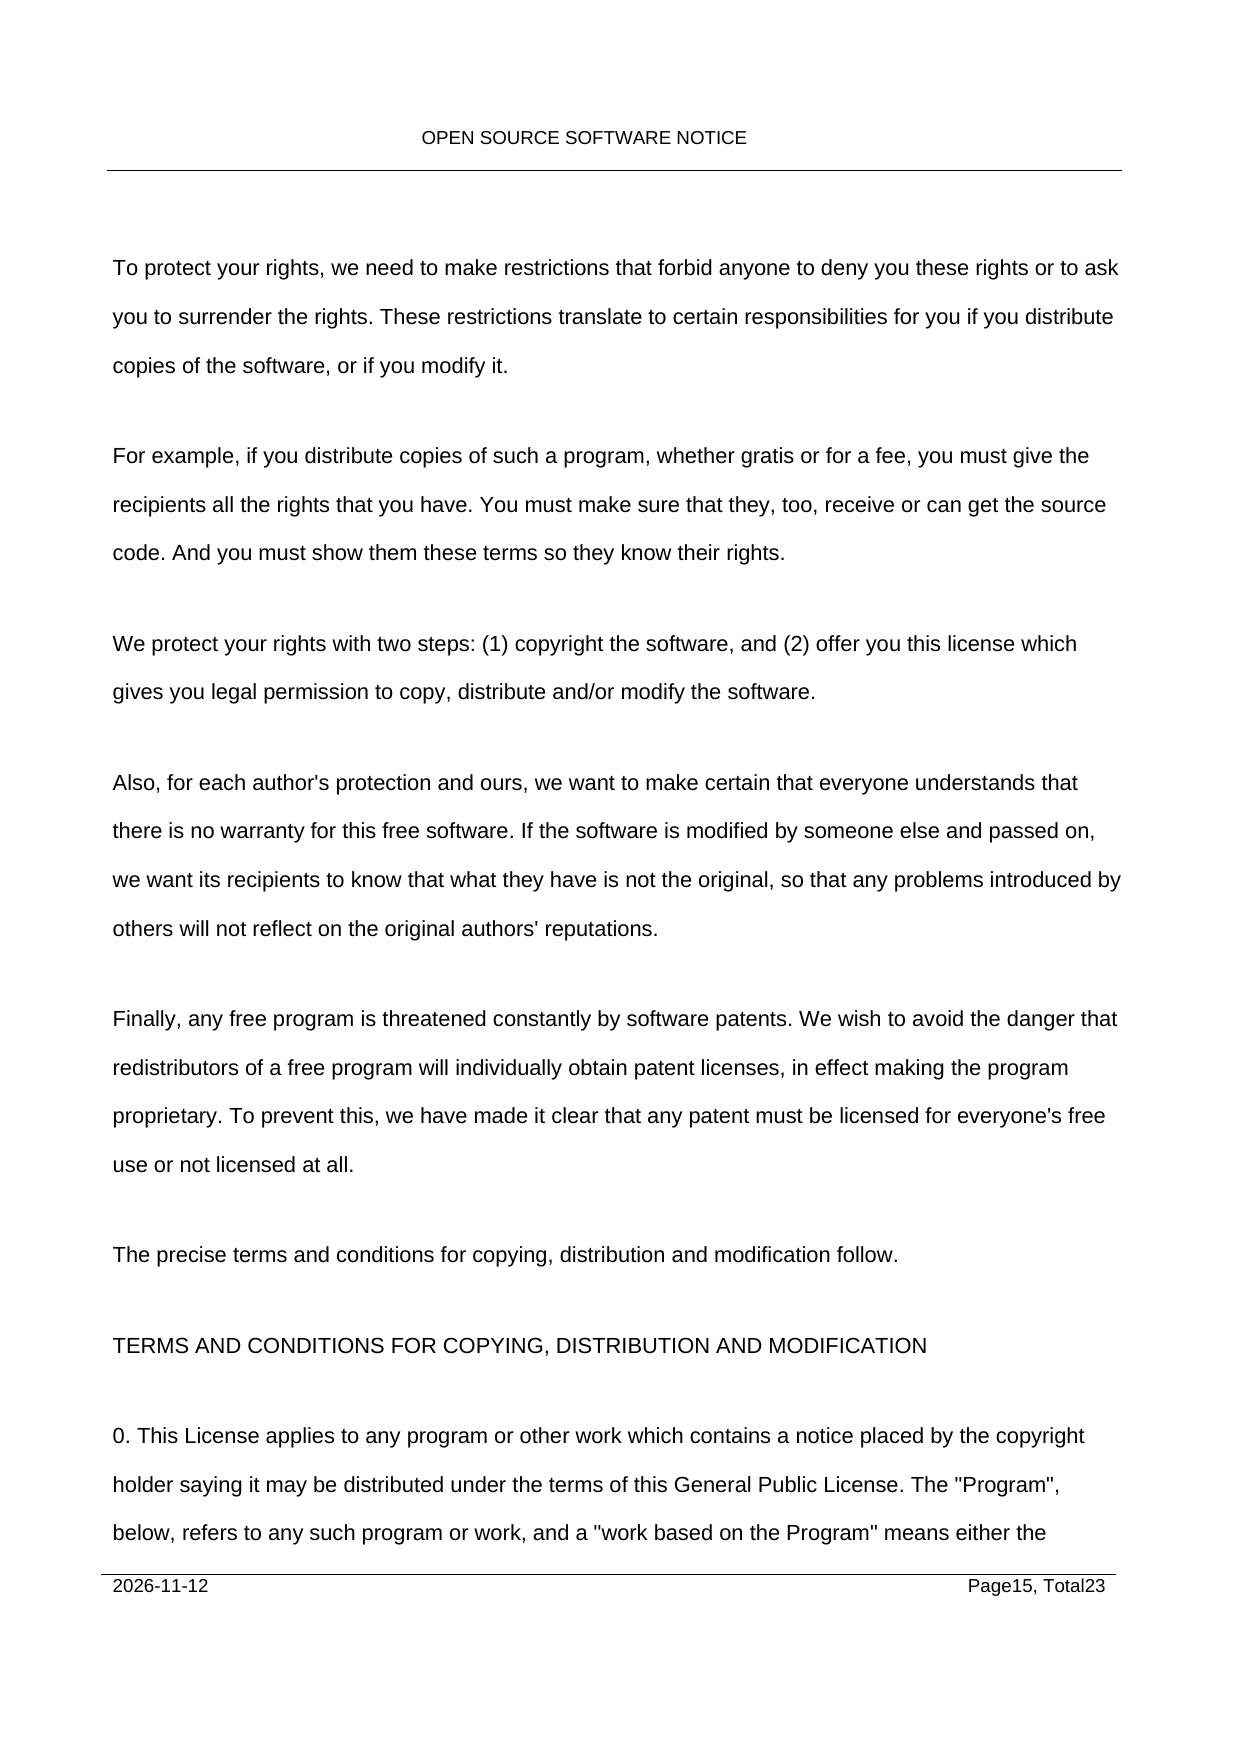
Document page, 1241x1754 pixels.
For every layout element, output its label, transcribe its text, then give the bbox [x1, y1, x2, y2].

text For example, if you distribute copies of such a program, whether gratis or for a fee, you must give the recipients all the rights that you have. You must make sure that they, too, receive or can get the source code. And you must show them these terms so they know their rights. [112, 439, 1128, 569]
text To protect your rights, we need to make restrictions that forbid anyone to deny you these rights or to ask you to surrender the rights. These restrictions translate to certain responsibilities for you if you distribute copies of the software, or if you modify it. [112, 251, 1128, 381]
text TERMS AND CONDITIONS FOR COPYING, DISTRIBUTION AND MODIFICATION [112, 1329, 1128, 1361]
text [112, 1419, 1128, 1549]
text The precise terms and conditions for copying, distribution and modification follow. [112, 1239, 1128, 1271]
text We protect your rights with two steps: (1) copyright the software, and (2) offer you this license which gives you legal permission to copy, distribute and/or modify the software. [112, 627, 1128, 708]
text Finally, any free program is threatened constantly by software patents. We wish to avoid the danger that redistributors of a free program will individually obtain patent licenses, in effect making the program proprietary. To prevent this, we have made it clear that any patent must be licensed for everyone's free use or not licensed at all. [112, 1002, 1128, 1181]
text Also, for each author's protection and ours, we want to make certain that everyone understands that there is no warranty for this free software. If the software is modified by someone else and passed on, we want its recipients to know that what they have is not the original, so that any problems introduced by others will not reflect on the original authors' reputations. [112, 766, 1128, 944]
